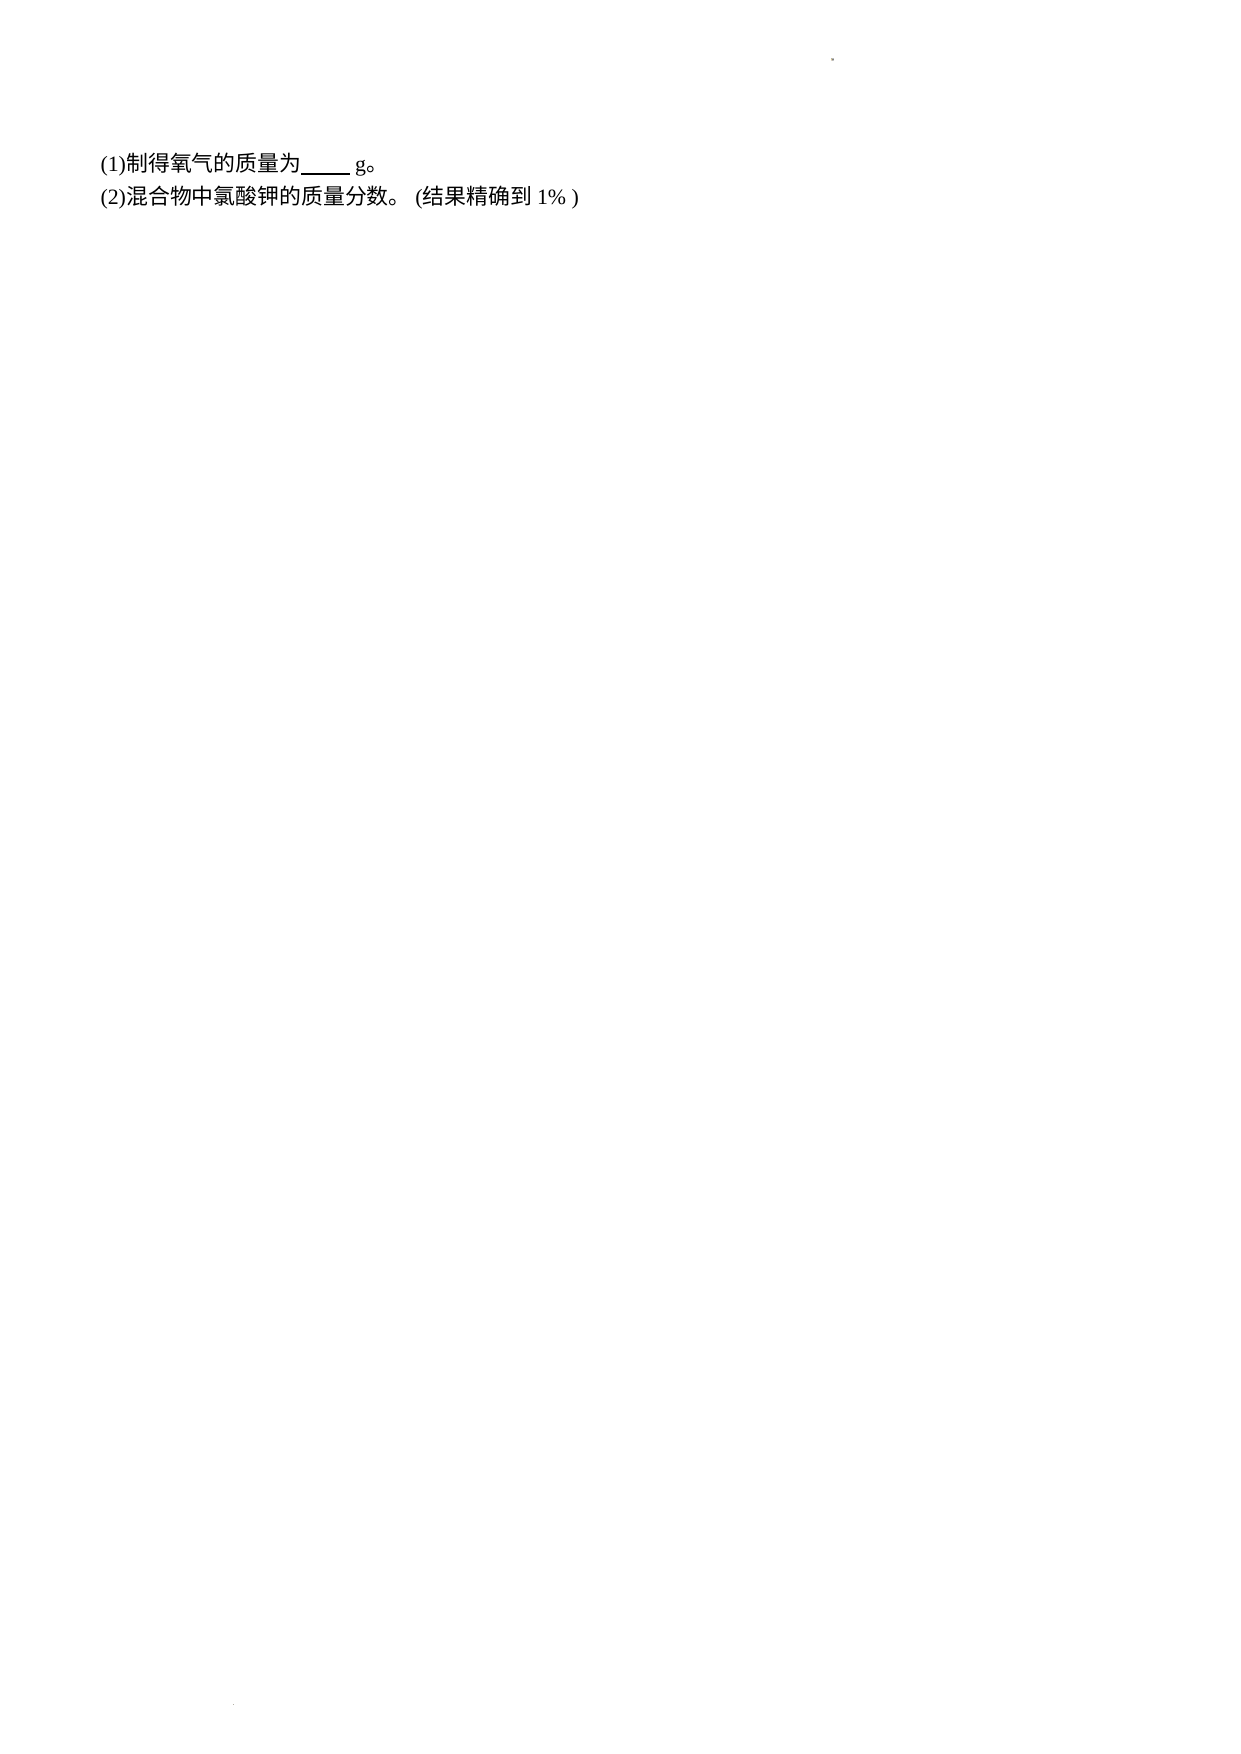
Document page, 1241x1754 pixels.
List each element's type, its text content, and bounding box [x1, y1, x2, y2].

text (1)制得氧气的质量为 g。 [100, 146, 1140, 178]
text (2)混合物中氯酸钾的质量分数。 (结果精确到 1% ) [100, 178, 1140, 211]
